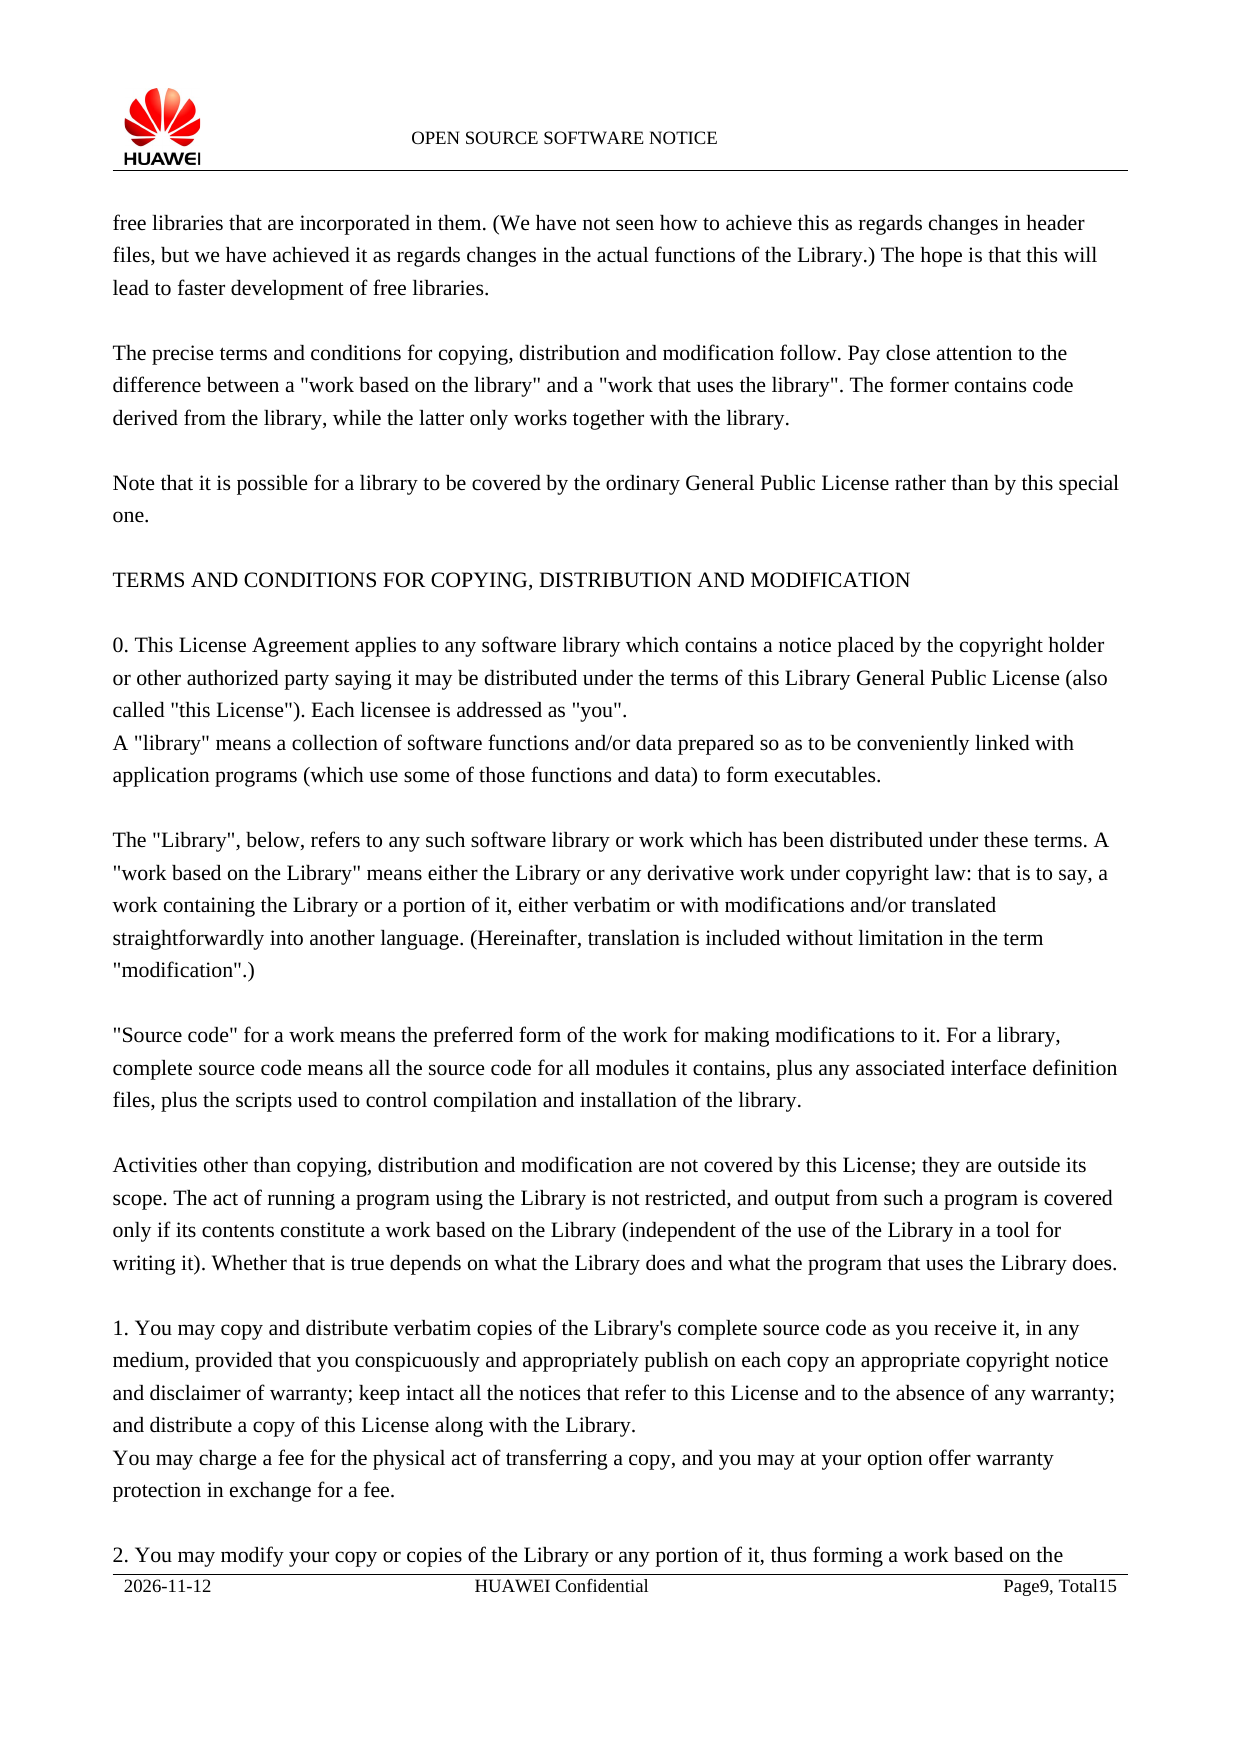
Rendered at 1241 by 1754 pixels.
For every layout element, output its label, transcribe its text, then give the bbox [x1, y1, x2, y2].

picture [124, 88, 201, 165]
